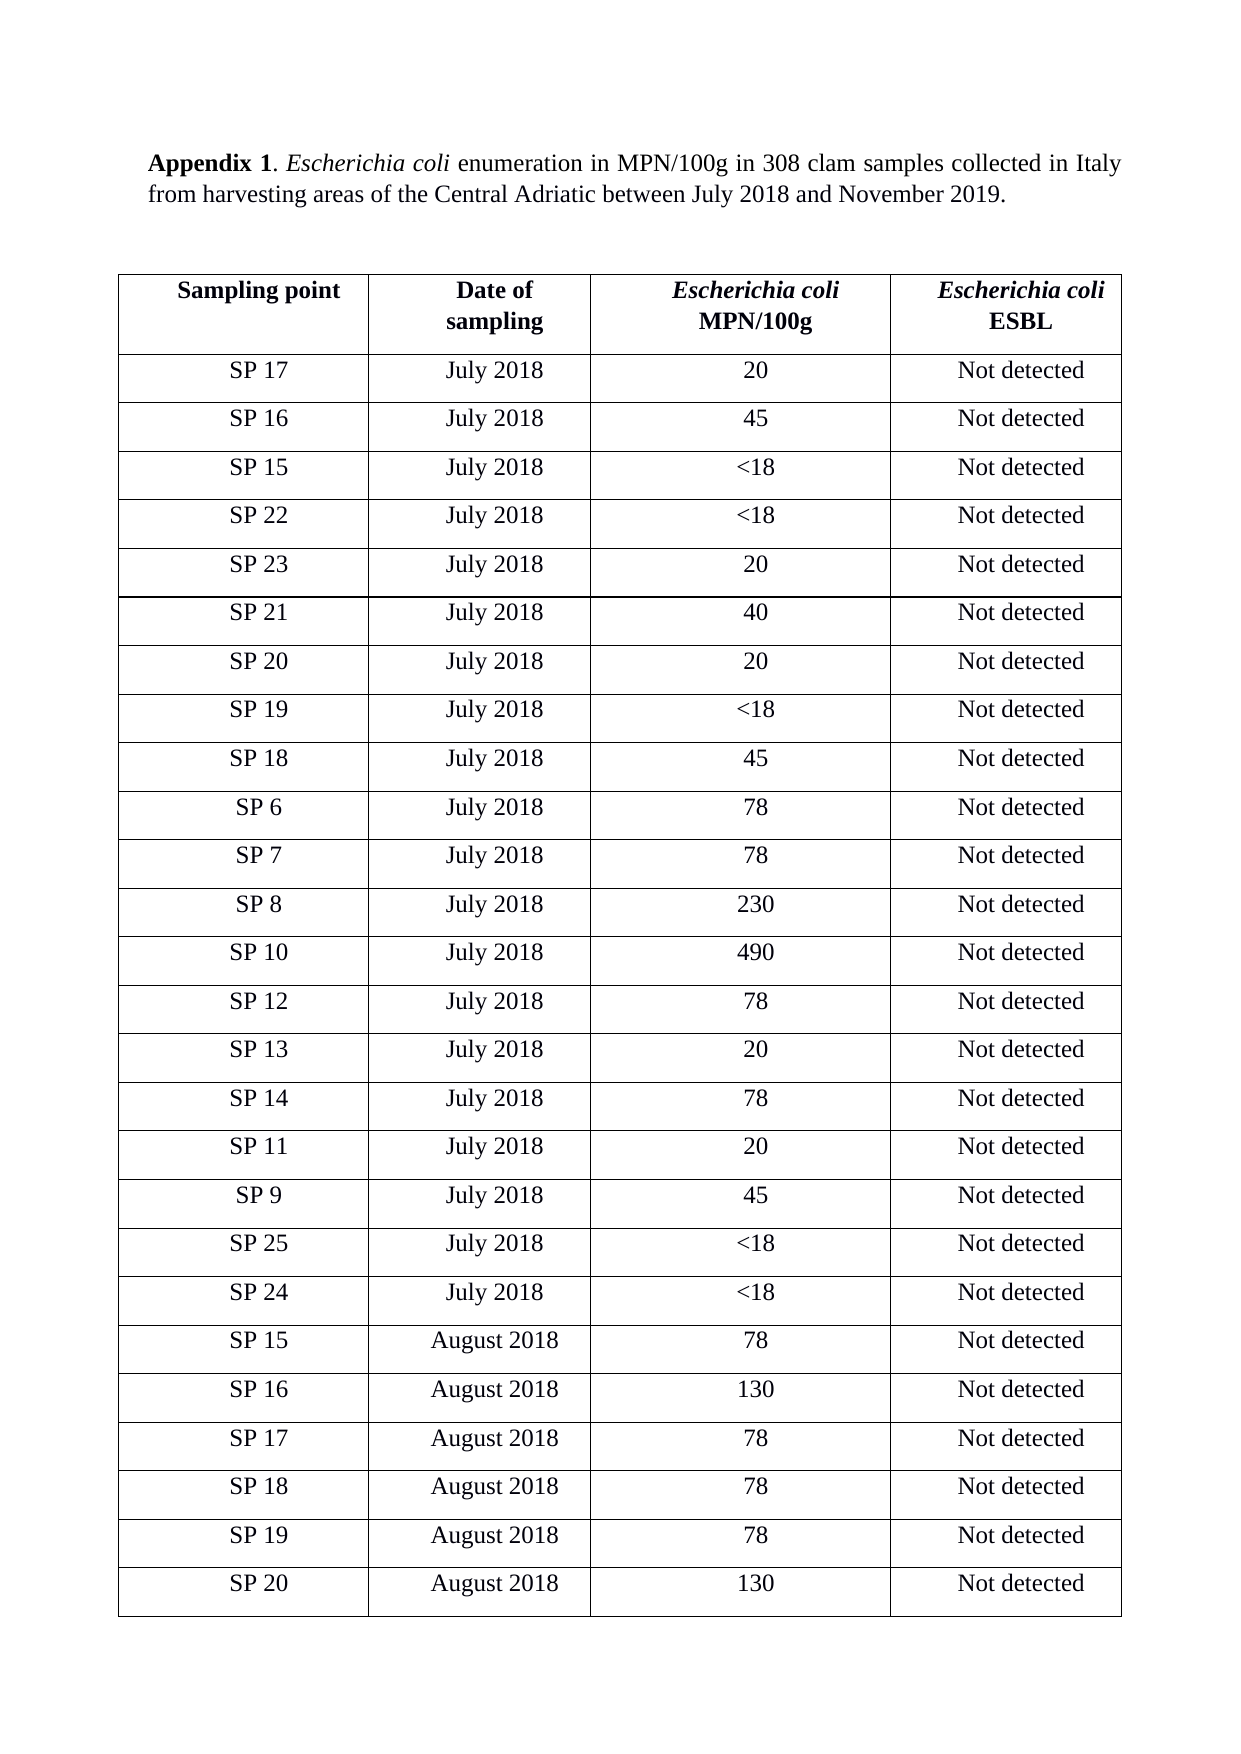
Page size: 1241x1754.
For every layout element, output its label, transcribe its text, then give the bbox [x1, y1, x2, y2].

table_cell SP 13 [119, 1034, 368, 1082]
table_cell 45 [591, 743, 890, 791]
text Appendix 1. Escherichia coli enumeration in MPN/100g in 308 clam samples collected in Italy from harvesting areas of the Central Adriatic between July 2018 and November 2019. [148, 148, 1122, 207]
table_cell SP 18 [119, 1471, 368, 1519]
table_cell Not detected [891, 1471, 1121, 1519]
table_cell July 2018 [369, 403, 590, 451]
table_cell SP 19 [119, 1520, 368, 1567]
table_cell Not detected [891, 1568, 1121, 1616]
table_cell August 2018 [369, 1568, 590, 1616]
table_cell 78 [591, 1326, 890, 1373]
table_cell Not detected [891, 403, 1121, 451]
table_cell 20 [591, 1034, 890, 1082]
table_cell Not detected [891, 1277, 1121, 1324]
table_cell SP 8 [119, 889, 368, 936]
table_cell Not detected [891, 1520, 1121, 1567]
table_cell July 2018 [369, 743, 590, 791]
table_cell Not detected [891, 937, 1121, 985]
table_cell July 2018 [369, 1083, 590, 1130]
table_header Escherichia coli ESBL [891, 275, 1121, 354]
table_cell Not detected [891, 598, 1121, 645]
table_cell Not detected [891, 1326, 1121, 1373]
table_cell 40 [591, 598, 890, 645]
table_cell <18 [591, 452, 890, 499]
table_cell Not detected [891, 743, 1121, 791]
table_cell SP 10 [119, 937, 368, 985]
table_cell 78 [591, 1471, 890, 1519]
table_cell SP 18 [119, 743, 368, 791]
table_cell July 2018 [369, 549, 590, 596]
table_cell Not detected [891, 1374, 1121, 1422]
table_cell July 2018 [369, 1131, 590, 1179]
table_cell SP 17 [119, 1423, 368, 1470]
table_cell July 2018 [369, 937, 590, 985]
table_cell SP 24 [119, 1277, 368, 1324]
table_cell August 2018 [369, 1471, 590, 1519]
table_cell Not detected [891, 549, 1121, 596]
table_cell July 2018 [369, 840, 590, 888]
table_cell <18 [591, 500, 890, 548]
table_cell SP 20 [119, 646, 368, 693]
table_cell SP 20 [119, 1568, 368, 1616]
table_cell SP 11 [119, 1131, 368, 1179]
table_cell SP 15 [119, 1326, 368, 1373]
table_cell SP 9 [119, 1180, 368, 1227]
table_cell July 2018 [369, 1180, 590, 1227]
table_cell SP 16 [119, 1374, 368, 1422]
table_header Date of sampling [369, 275, 590, 354]
table_cell 20 [591, 549, 890, 596]
table_cell Not detected [891, 792, 1121, 839]
table_cell SP 12 [119, 986, 368, 1033]
table_header Escherichia coli MPN/100g [591, 275, 890, 354]
table_cell 230 [591, 889, 890, 936]
table_cell July 2018 [369, 500, 590, 548]
table_cell 130 [591, 1568, 890, 1616]
table_cell July 2018 [369, 889, 590, 936]
table_cell 78 [591, 792, 890, 839]
table_cell July 2018 [369, 986, 590, 1033]
table_cell 20 [591, 355, 890, 402]
table_cell SP 17 [119, 355, 368, 402]
table_cell Not detected [891, 1423, 1121, 1470]
table_header Sampling point [119, 275, 368, 354]
table_cell SP 19 [119, 695, 368, 742]
table_cell 490 [591, 937, 890, 985]
table_cell SP 23 [119, 549, 368, 596]
table_cell July 2018 [369, 1277, 590, 1324]
table_cell August 2018 [369, 1423, 590, 1470]
table_cell July 2018 [369, 1034, 590, 1082]
table_cell July 2018 [369, 792, 590, 839]
table_cell July 2018 [369, 598, 590, 645]
table_cell July 2018 [369, 646, 590, 693]
table_cell August 2018 [369, 1374, 590, 1422]
table_cell SP 6 [119, 792, 368, 839]
table_cell SP 25 [119, 1229, 368, 1276]
table_cell July 2018 [369, 695, 590, 742]
table_cell Not detected [891, 889, 1121, 936]
table_cell 130 [591, 1374, 890, 1422]
table_cell 20 [591, 1131, 890, 1179]
table_cell Not detected [891, 1131, 1121, 1179]
table_cell SP 15 [119, 452, 368, 499]
table_cell 20 [591, 646, 890, 693]
table_cell SP 22 [119, 500, 368, 548]
table_cell Not detected [891, 1180, 1121, 1227]
table_cell August 2018 [369, 1326, 590, 1373]
table_cell July 2018 [369, 1229, 590, 1276]
table_cell August 2018 [369, 1520, 590, 1567]
table_cell SP 16 [119, 403, 368, 451]
table_cell SP 7 [119, 840, 368, 888]
table_cell 78 [591, 1083, 890, 1130]
table_cell Not detected [891, 646, 1121, 693]
table_cell Not detected [891, 1083, 1121, 1130]
table_cell 45 [591, 1180, 890, 1227]
table_cell 78 [591, 1520, 890, 1567]
table_cell <18 [591, 1229, 890, 1276]
table_cell Not detected [891, 452, 1121, 499]
table_cell Not detected [891, 986, 1121, 1033]
table_cell Not detected [891, 355, 1121, 402]
table_cell <18 [591, 695, 890, 742]
table_cell Not detected [891, 1229, 1121, 1276]
table_cell SP 21 [119, 598, 368, 645]
table_cell 78 [591, 1423, 890, 1470]
table_cell July 2018 [369, 452, 590, 499]
table_cell 78 [591, 840, 890, 888]
table_cell 78 [591, 986, 890, 1033]
table_cell 45 [591, 403, 890, 451]
table_cell July 2018 [369, 355, 590, 402]
table_cell Not detected [891, 840, 1121, 888]
table_cell Not detected [891, 1034, 1121, 1082]
table_cell Not detected [891, 695, 1121, 742]
table_cell SP 14 [119, 1083, 368, 1130]
table_cell Not detected [891, 500, 1121, 548]
table_cell <18 [591, 1277, 890, 1324]
